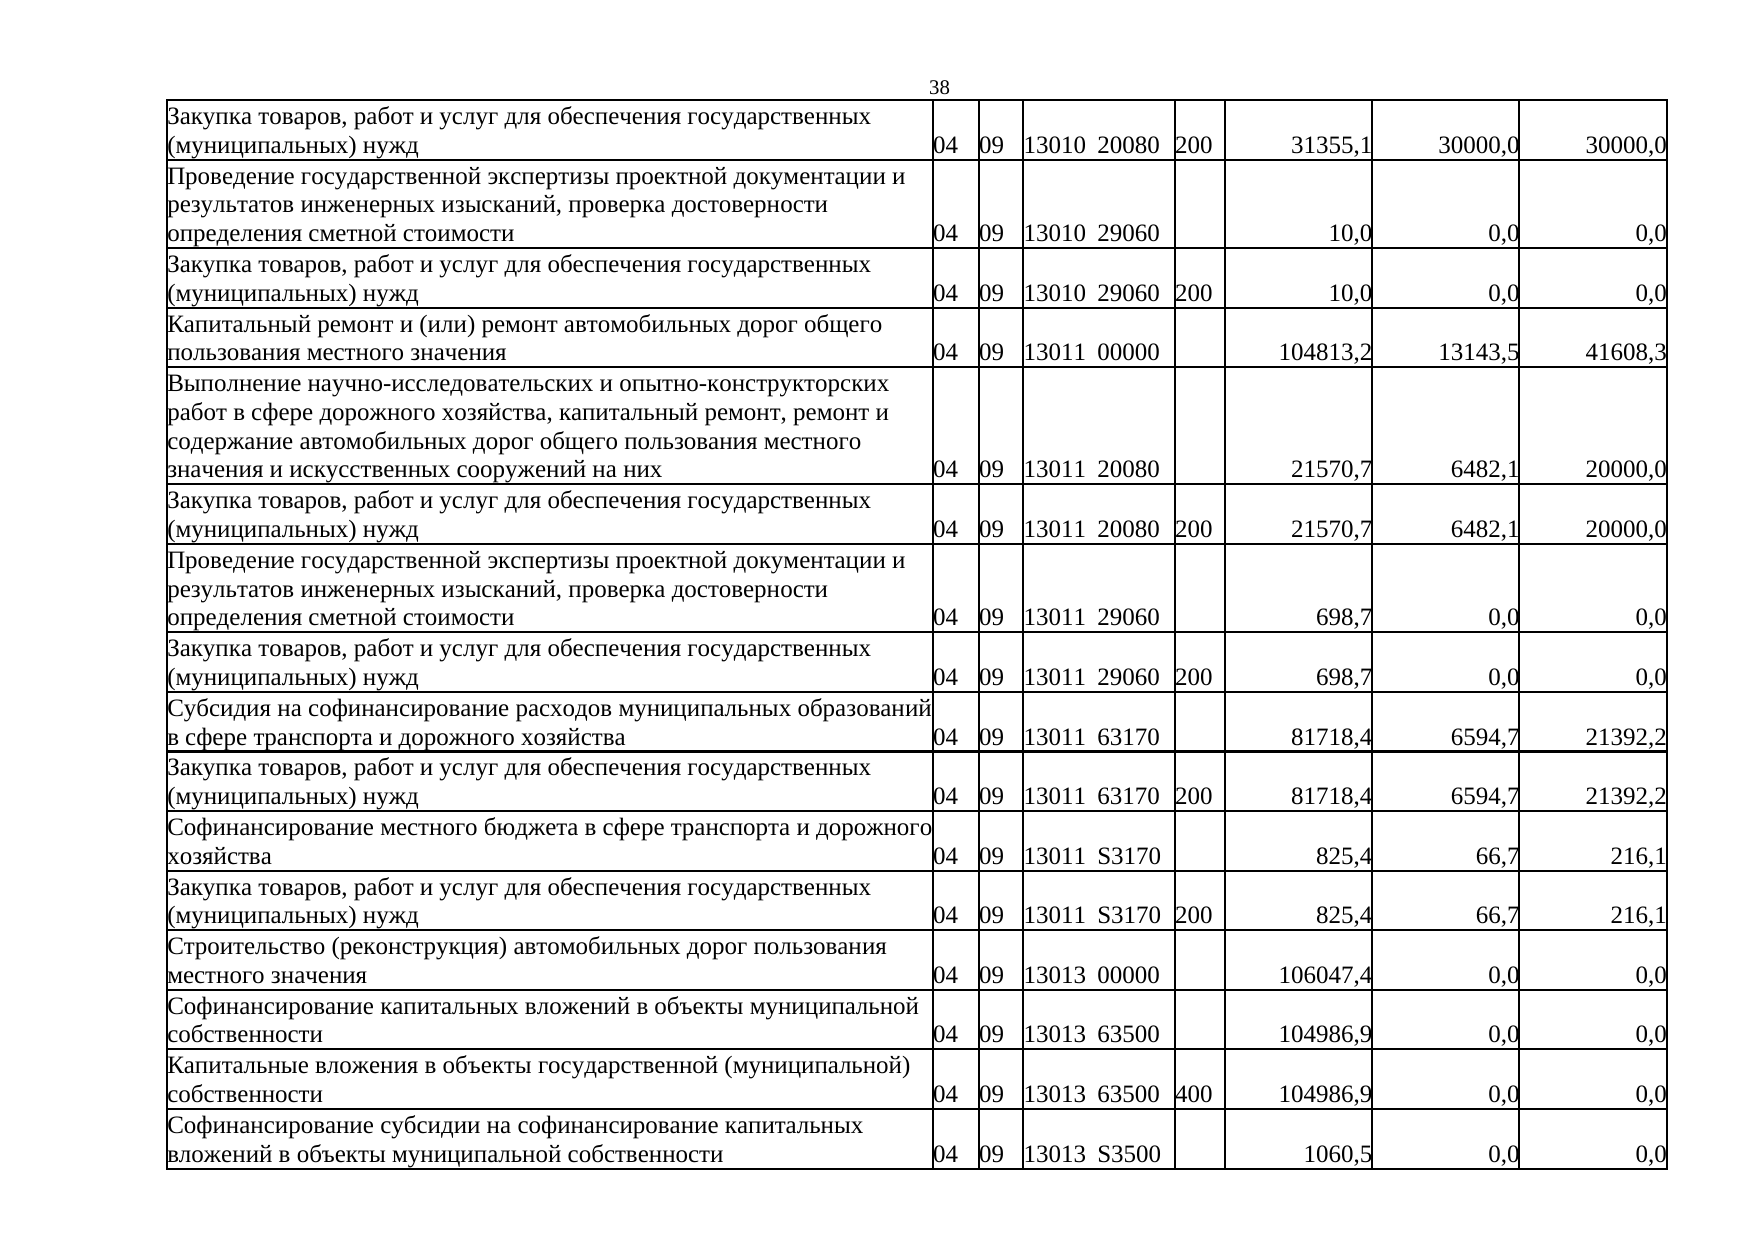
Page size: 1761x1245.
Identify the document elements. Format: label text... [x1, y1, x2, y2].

table_cell 0,0 [1373, 633, 1518, 691]
table_cell 30000,0 [1373, 101, 1518, 159]
table_cell 04 [934, 633, 978, 691]
table_cell 0,0 [1520, 545, 1666, 631]
table_cell 04 [934, 249, 978, 307]
table_cell 200 [1176, 633, 1224, 691]
table_cell 09 [980, 309, 1022, 366]
table_cell 13011 [1024, 812, 1097, 869]
table_cell 698,7 [1226, 633, 1371, 691]
table_cell 20000,0 [1520, 485, 1666, 543]
table_cell 29060 [1097, 633, 1174, 691]
table_cell 09 [980, 991, 1022, 1048]
table_cell 400 [1176, 1050, 1224, 1108]
table_cell 13011 [1024, 633, 1097, 691]
table_cell Закупка товаров, работ и услуг для обеспечения государственных (муниципальных) нужд [168, 753, 932, 810]
table_cell 04 [934, 485, 978, 543]
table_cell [168, 1050, 932, 1108]
table_cell 09 [980, 101, 1022, 159]
table_cell 04 [934, 693, 978, 750]
table_cell 104986,9 [1226, 1050, 1371, 1108]
table_cell 200 [1176, 753, 1224, 810]
table_cell 00000 [1097, 931, 1174, 989]
table_cell Закупка товаров, работ и услуг для обеспечения государственных (муниципальных) нужд [168, 872, 932, 929]
table_cell 04 [934, 931, 978, 989]
table_cell Закупка товаров, работ и услуг для обеспечения государственных (муниципальных) нужд [168, 101, 932, 159]
table_cell 04 [934, 1050, 978, 1108]
table_cell 200 [1176, 872, 1224, 929]
table_cell 00000 [1097, 309, 1174, 366]
table_cell 41608,3 [1520, 309, 1666, 366]
table_cell 09 [980, 1050, 1022, 1108]
table_cell 1060,5 [1226, 1110, 1371, 1167]
table_cell 29060 [1097, 249, 1174, 307]
table_cell 13011 [1024, 753, 1097, 810]
table_cell 09 [980, 753, 1022, 810]
table_cell 04 [934, 872, 978, 929]
table_cell [1176, 693, 1224, 750]
table_cell Закупка товаров, работ и услуг для обеспечения государственных (муниципальных) нужд [168, 249, 932, 307]
table_cell 20000,0 [1520, 368, 1666, 483]
table_cell 09 [980, 633, 1022, 691]
table_cell 6482,1 [1373, 368, 1518, 483]
table_cell 63170 [1097, 753, 1174, 810]
table_cell 0,0 [1520, 1050, 1666, 1108]
table_cell S3170 [1097, 812, 1174, 869]
table_cell 0,0 [1520, 931, 1666, 989]
table_cell 13013 [1024, 991, 1097, 1048]
table_cell 20080 [1097, 485, 1174, 543]
table_cell Закупка товаров, работ и услуг для обеспечения государственных (муниципальных) нужд [168, 633, 932, 691]
table_cell 04 [934, 991, 978, 1048]
table_cell 81718,4 [1226, 693, 1371, 750]
table_cell 09 [980, 1110, 1022, 1167]
table_cell 0,0 [1373, 545, 1518, 631]
table_cell 200 [1176, 485, 1224, 543]
table_cell 09 [980, 249, 1022, 307]
table_cell 04 [934, 812, 978, 869]
table_cell 6594,7 [1373, 693, 1518, 750]
table_cell 09 [980, 368, 1022, 483]
table_cell 04 [934, 101, 978, 159]
table_cell 63170 [1097, 693, 1174, 750]
table_cell 13011 [1024, 872, 1097, 929]
table_cell 09 [980, 161, 1022, 247]
table_cell 21570,7 [1226, 485, 1371, 543]
table_cell 0,0 [1520, 633, 1666, 691]
table_cell 216,1 [1520, 872, 1666, 929]
table_cell [1176, 931, 1224, 989]
table_cell 04 [934, 161, 978, 247]
table_cell S3500 [1097, 1110, 1174, 1167]
table_cell 09 [980, 485, 1022, 543]
table_cell 0,0 [1520, 1110, 1666, 1167]
table_cell 66,7 [1373, 872, 1518, 929]
table_cell S3170 [1097, 872, 1174, 929]
table_cell 04 [934, 545, 978, 631]
table_cell Проведение государственной экспертизы проектной документации и результатов инженерных изысканий, проверка достоверности определения сметной стоимости [168, 161, 932, 247]
table_cell 29060 [1097, 161, 1174, 247]
table_cell 0,0 [1373, 1110, 1518, 1167]
table_cell [1176, 161, 1224, 247]
table_cell 13010 [1024, 101, 1097, 159]
table_cell 04 [934, 368, 978, 483]
table_cell 66,7 [1373, 812, 1518, 869]
table_cell 0,0 [1520, 161, 1666, 247]
table_cell [1176, 545, 1224, 631]
table_cell 04 [934, 1110, 978, 1167]
table_cell 13013 [1024, 1110, 1097, 1167]
table_cell 104986,9 [1226, 991, 1371, 1048]
table_cell 20080 [1097, 101, 1174, 159]
table_cell 21392,2 [1520, 693, 1666, 750]
table_cell 21570,7 [1226, 368, 1371, 483]
table_cell Софинансирование местного бюджета в сфере транспорта и дорожного хозяйства [168, 812, 932, 869]
table_cell Капитальный ремонт и (или) ремонт автомобильных дорог общего пользования местного значения [168, 309, 932, 366]
table_cell [1176, 1110, 1224, 1167]
table_cell 825,4 [1226, 872, 1371, 929]
table_cell 09 [980, 545, 1022, 631]
table_cell 825,4 [1226, 812, 1371, 869]
table_cell Закупка товаров, работ и услуг для обеспечения государственных (муниципальных) нужд [168, 485, 932, 543]
table_cell 04 [934, 753, 978, 810]
table_cell 13010 [1024, 249, 1097, 307]
table_cell 13013 [1024, 931, 1097, 989]
table_cell 13010 [1024, 161, 1097, 247]
table_cell 216,1 [1520, 812, 1666, 869]
table_cell 0,0 [1373, 249, 1518, 307]
table_cell 13011 [1024, 693, 1097, 750]
table_cell [1176, 368, 1224, 483]
table_cell 200 [1176, 101, 1224, 159]
table_cell 104813,2 [1226, 309, 1371, 366]
table_cell 31355,1 [1226, 101, 1371, 159]
table_cell 13013 [1024, 1050, 1097, 1108]
table_cell 10,0 [1226, 161, 1371, 247]
table_cell 13011 [1024, 368, 1097, 483]
table_cell Софинансирование субсидии на софинансирование капитальных вложений в объекты муниципальной собственности [168, 1110, 932, 1167]
table_cell 63500 [1097, 1050, 1174, 1108]
table_cell 13011 [1024, 545, 1097, 631]
table_cell 698,7 [1226, 545, 1371, 631]
table_cell 13143,5 [1373, 309, 1518, 366]
table_cell 63500 [1097, 991, 1174, 1048]
table_cell 200 [1176, 249, 1224, 307]
table_cell 0,0 [1373, 991, 1518, 1048]
table_cell 106047,4 [1226, 931, 1371, 989]
table_cell 6594,7 [1373, 753, 1518, 810]
table_cell 10,0 [1226, 249, 1371, 307]
table_cell 13011 [1024, 309, 1097, 366]
table_cell 0,0 [1373, 161, 1518, 247]
table_cell 0,0 [1373, 931, 1518, 989]
table_cell Софинансирование капитальных вложений в объекты муниципальной собственности [168, 991, 932, 1048]
table_cell 81718,4 [1226, 753, 1371, 810]
table_cell 29060 [1097, 545, 1174, 631]
table_cell 30000,0 [1520, 101, 1666, 159]
table_cell [1176, 991, 1224, 1048]
table_cell 0,0 [1520, 991, 1666, 1048]
table_cell Проведение государственной экспертизы проектной документации и результатов инженерных изысканий, проверка достоверности определения сметной стоимости [168, 545, 932, 631]
table_cell 04 [934, 309, 978, 366]
table_cell 0,0 [1520, 249, 1666, 307]
table_cell 09 [980, 931, 1022, 989]
table_cell 09 [980, 872, 1022, 929]
table_cell 09 [980, 693, 1022, 750]
table_cell [1176, 812, 1224, 869]
table_cell [1176, 309, 1224, 366]
table_cell 20080 [1097, 368, 1174, 483]
table_cell 0,0 [1373, 1050, 1518, 1108]
table_cell 09 [980, 812, 1022, 869]
table_cell 6482,1 [1373, 485, 1518, 543]
table_cell 13011 [1024, 485, 1097, 543]
table_cell 21392,2 [1520, 753, 1666, 810]
table_cell Субсидия на софинансирование расходов муниципальных образований в сфере транспорта и дорожного хозяйства [168, 693, 932, 750]
table_cell Строительство (реконструкция) автомобильных дорог пользования местного значения [168, 931, 932, 989]
